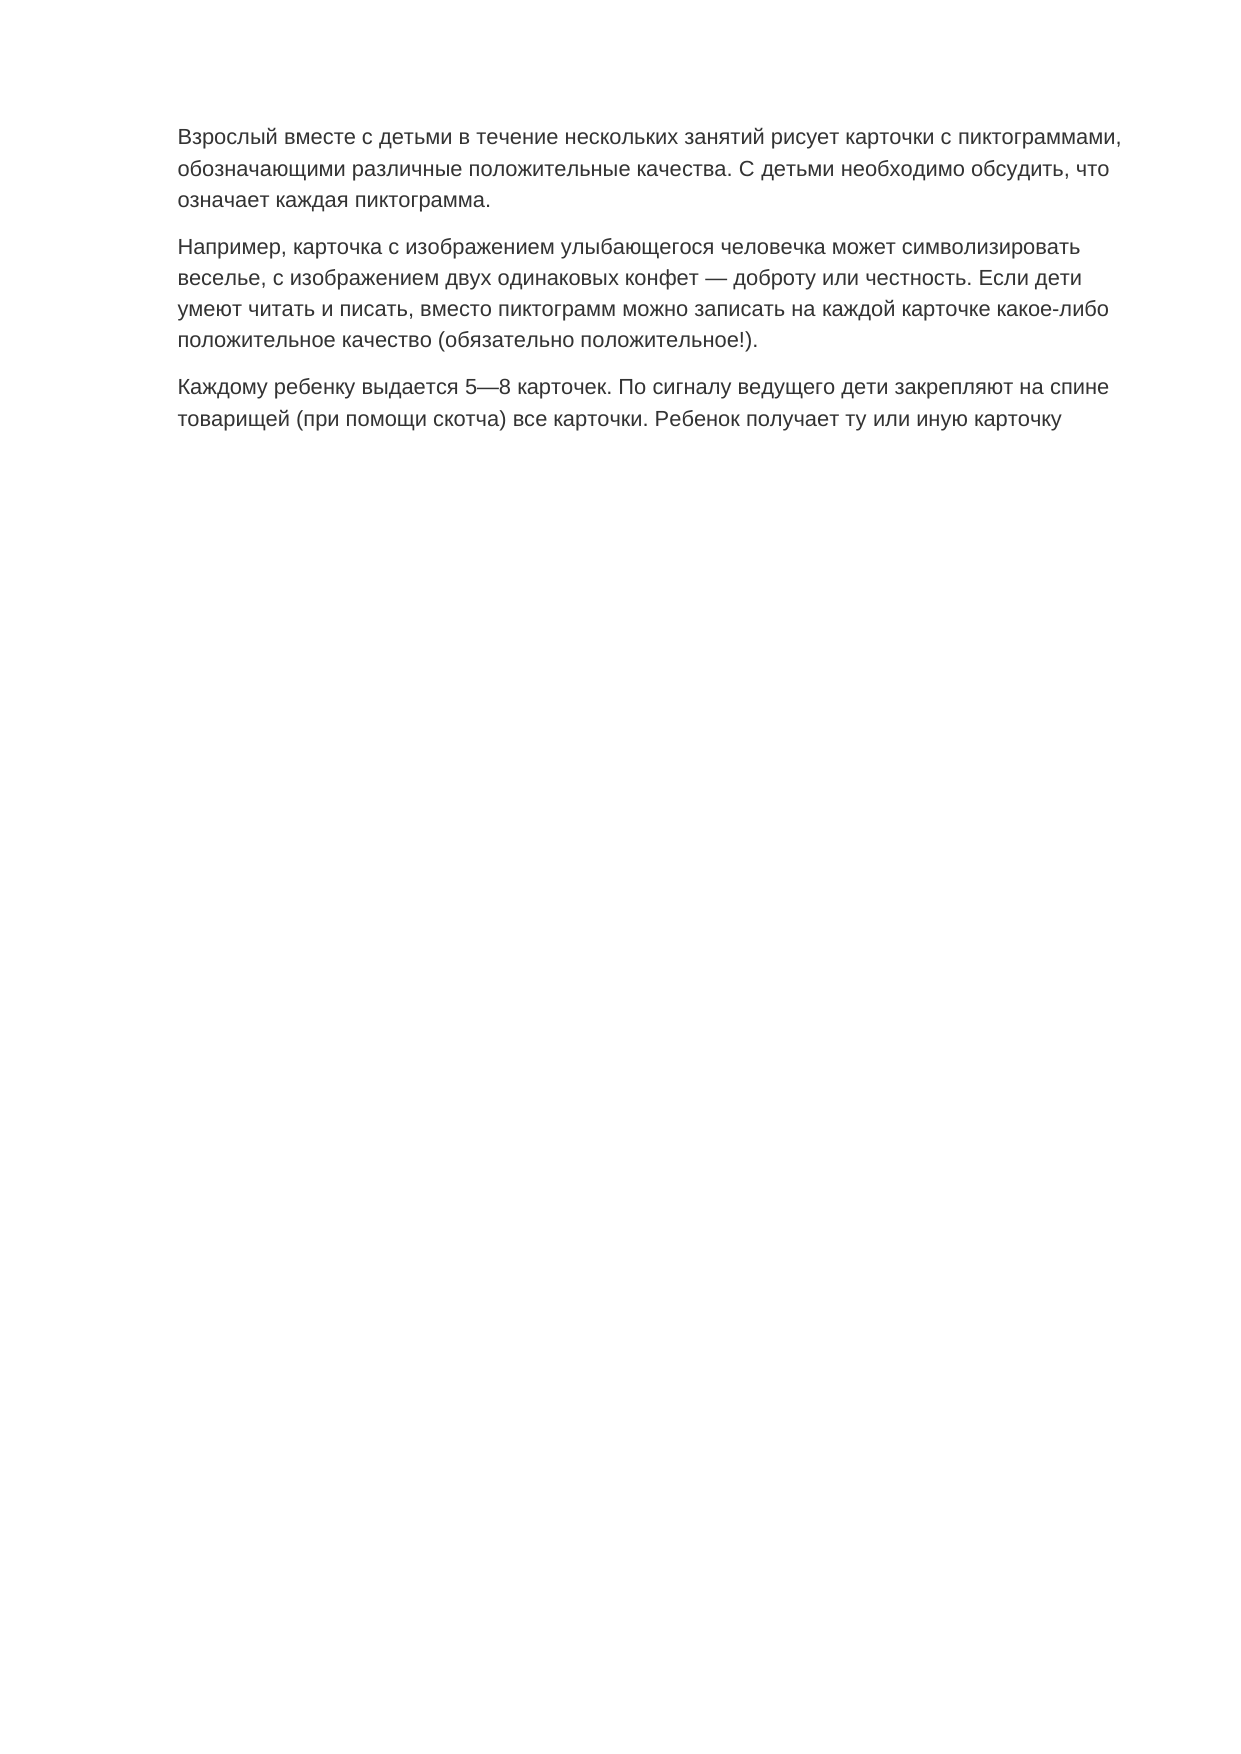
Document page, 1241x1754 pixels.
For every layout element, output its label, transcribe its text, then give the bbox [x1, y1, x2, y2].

text Взрослый вместе с детьми в течение нескольких занятий рисует карточки с пиктограммами, обозначающими различные положительные качества. С детьми необходимо обсудить, что означает каждая пиктограмма. [177, 118, 1152, 212]
text Каждому ребенку выдается 5—8 карточек. По сигналу ведущего дети закрепляют на спине товарищей (при помощи скотча) все карточки. Ребенок получает ту или иную карточку [177, 368, 1152, 431]
text Например, карточка с изображением улыбающегося человечка может символизировать веселье, с изображением двух одинаковых конфет — доброту или честность. Если дети умеют читать и писать, вместо пиктограмм можно записать на каждой карточке какое-либо положительное качество (обязательно положительное!). [177, 227, 1152, 352]
